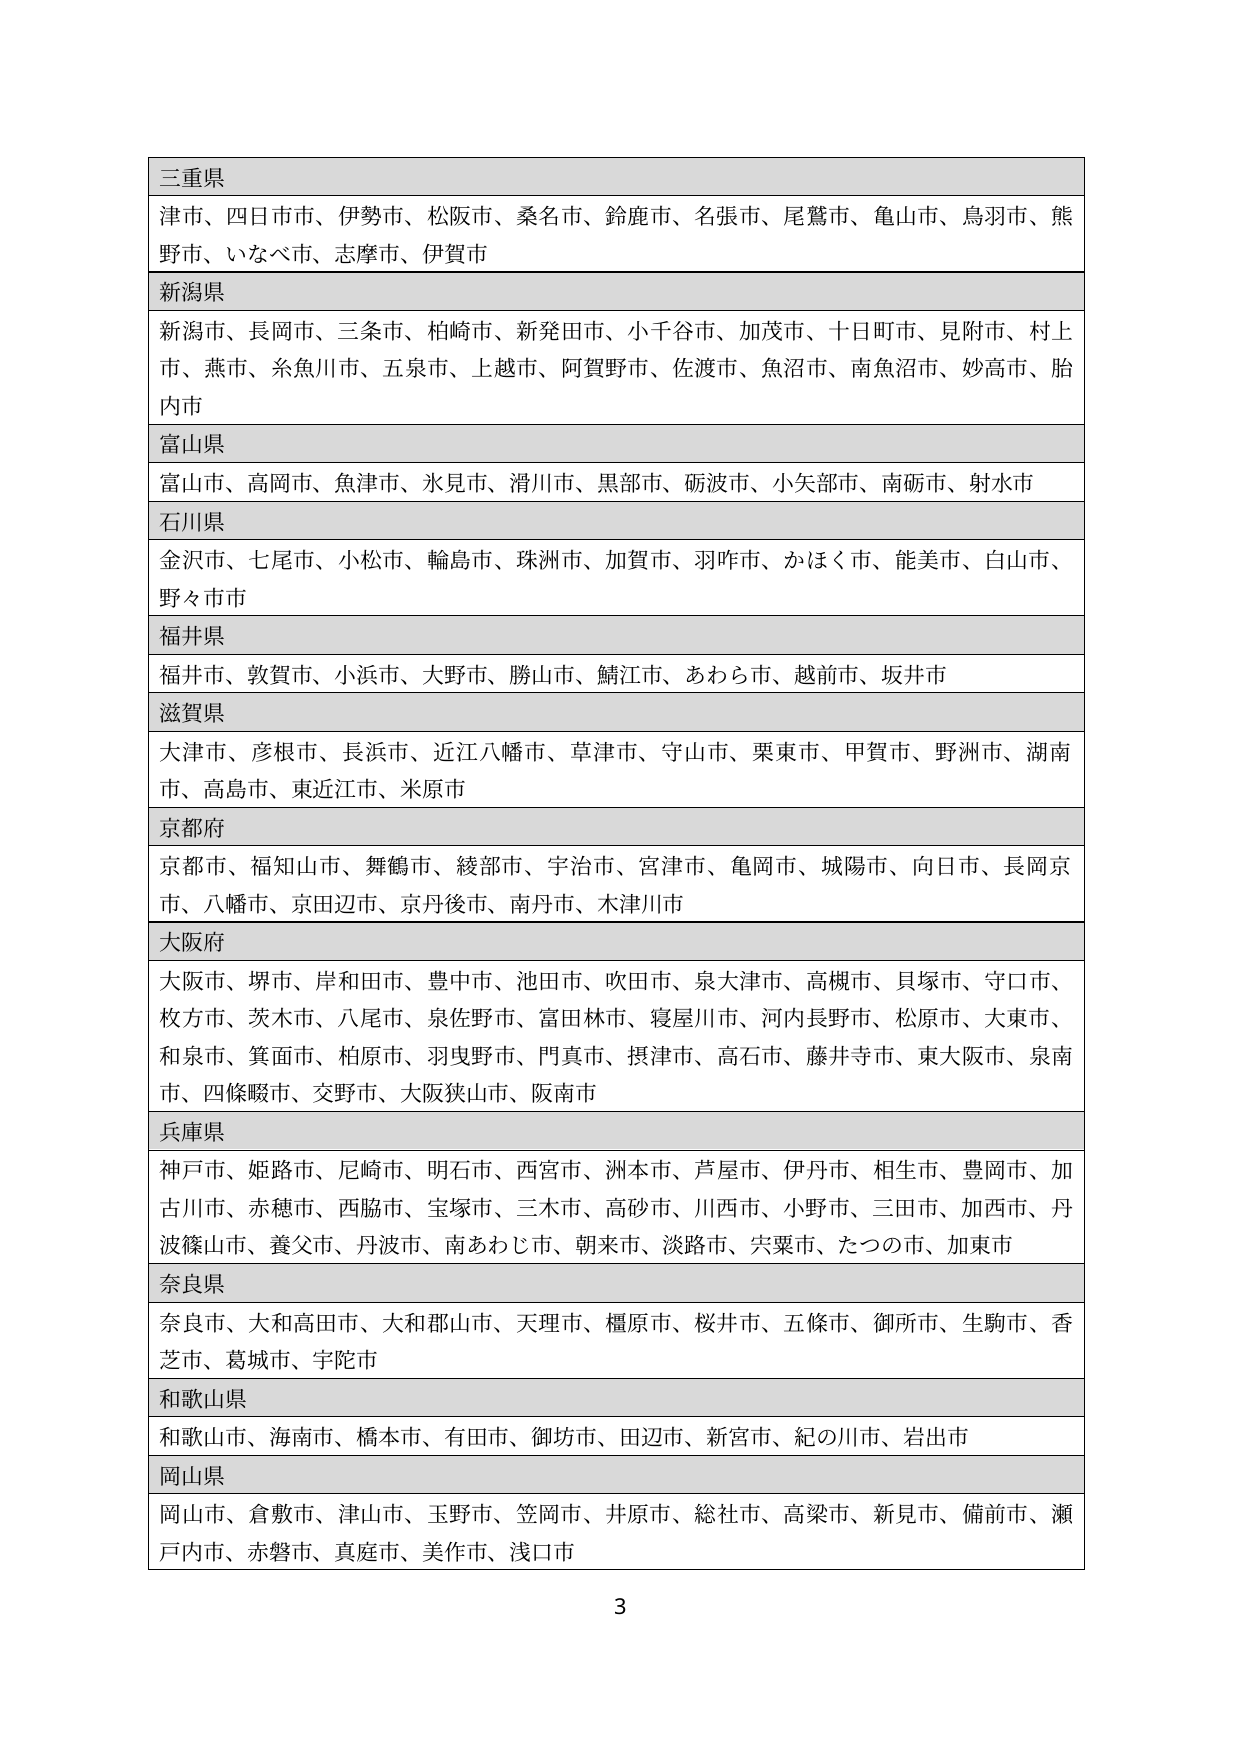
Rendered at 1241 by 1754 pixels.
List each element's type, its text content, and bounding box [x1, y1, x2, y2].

table_cell 奈良市、大和高田市、大和郡山市、天理市、橿原市、桜井市、五條市、御所市、生駒市、香芝市、葛城市、宇陀市 [149, 1303, 1084, 1378]
table_cell 京都市、福知山市、舞鶴市、綾部市、宇治市、宮津市、亀岡市、城陽市、向日市、長岡京市、八幡市、京田辺市、京丹後市、南丹市、木津川市 [149, 846, 1084, 921]
table_cell 大阪府 [149, 923, 1084, 960]
table_cell 奈良県 [149, 1264, 1084, 1302]
table_cell 和歌山市、海南市、橋本市、有田市、御坊市、田辺市、新宮市、紀の川市、岩出市 [149, 1417, 1084, 1455]
table_cell 富山県 [149, 425, 1084, 462]
table_cell 新潟市、長岡市、三条市、柏崎市、新発田市、小千谷市、加茂市、十日町市、見附市、村上市、燕市、糸魚川市、五泉市、上越市、阿賀野市、佐渡市、魚沼市、南魚沼市、妙高市、胎内市 [149, 311, 1084, 423]
table_cell 金沢市、七尾市、小松市、輪島市、珠洲市、加賀市、羽咋市、かほく市、能美市、白山市、野々市市 [149, 540, 1084, 615]
table_cell 富山市、高岡市、魚津市、氷見市、滑川市、黒部市、砺波市、小矢部市、南砺市、射水市 [149, 463, 1084, 501]
table_cell 福井市、敦賀市、小浜市、大野市、勝山市、鯖江市、あわら市、越前市、坂井市 [149, 655, 1084, 692]
table_cell 滋賀県 [149, 693, 1084, 731]
table_cell 岡山市、倉敷市、津山市、玉野市、笠岡市、井原市、総社市、高梁市、新見市、備前市、瀬戸内市、赤磐市、真庭市、美作市、浅口市 [149, 1494, 1084, 1569]
table_cell 津市、四日市市、伊勢市、松阪市、桑名市、鈴鹿市、名張市、尾鷲市、亀山市、鳥羽市、熊野市、いなべ市、志摩市、伊賀市 [149, 196, 1084, 271]
table_cell 岡山県 [149, 1456, 1084, 1493]
table_cell 石川県 [149, 502, 1084, 539]
table_cell 三重県 [149, 158, 1084, 195]
table_cell 福井県 [149, 616, 1084, 654]
table_cell 和歌山県 [149, 1379, 1084, 1416]
table_cell 京都府 [149, 808, 1084, 845]
table_cell 兵庫県 [149, 1112, 1084, 1149]
table_cell 大阪市、堺市、岸和田市、豊中市、池田市、吹田市、泉大津市、高槻市、貝塚市、守口市、枚方市、茨木市、八尾市、泉佐野市、富田林市、寝屋川市、河内長野市、松原市、大東市、和泉市、箕面市、柏原市、羽曳野市、門真市、摂津市、高石市、藤井寺市、東大阪市、泉南市、四條畷市、交野市、大阪狭山市、阪南市 [149, 961, 1084, 1111]
table_cell 大津市、彦根市、長浜市、近江八幡市、草津市、守山市、栗東市、甲賀市、野洲市、湖南市、高島市、東近江市、米原市 [149, 732, 1084, 807]
table_cell 新潟県 [149, 273, 1084, 310]
table_cell 神戸市、姫路市、尼崎市、明石市、西宮市、洲本市、芦屋市、伊丹市、相生市、豊岡市、加古川市、赤穂市、西脇市、宝塚市、三木市、高砂市、川西市、小野市、三田市、加西市、丹波篠山市、養父市、丹波市、南あわじ市、朝来市、淡路市、宍粟市、たつの市、加東市 [149, 1151, 1084, 1263]
